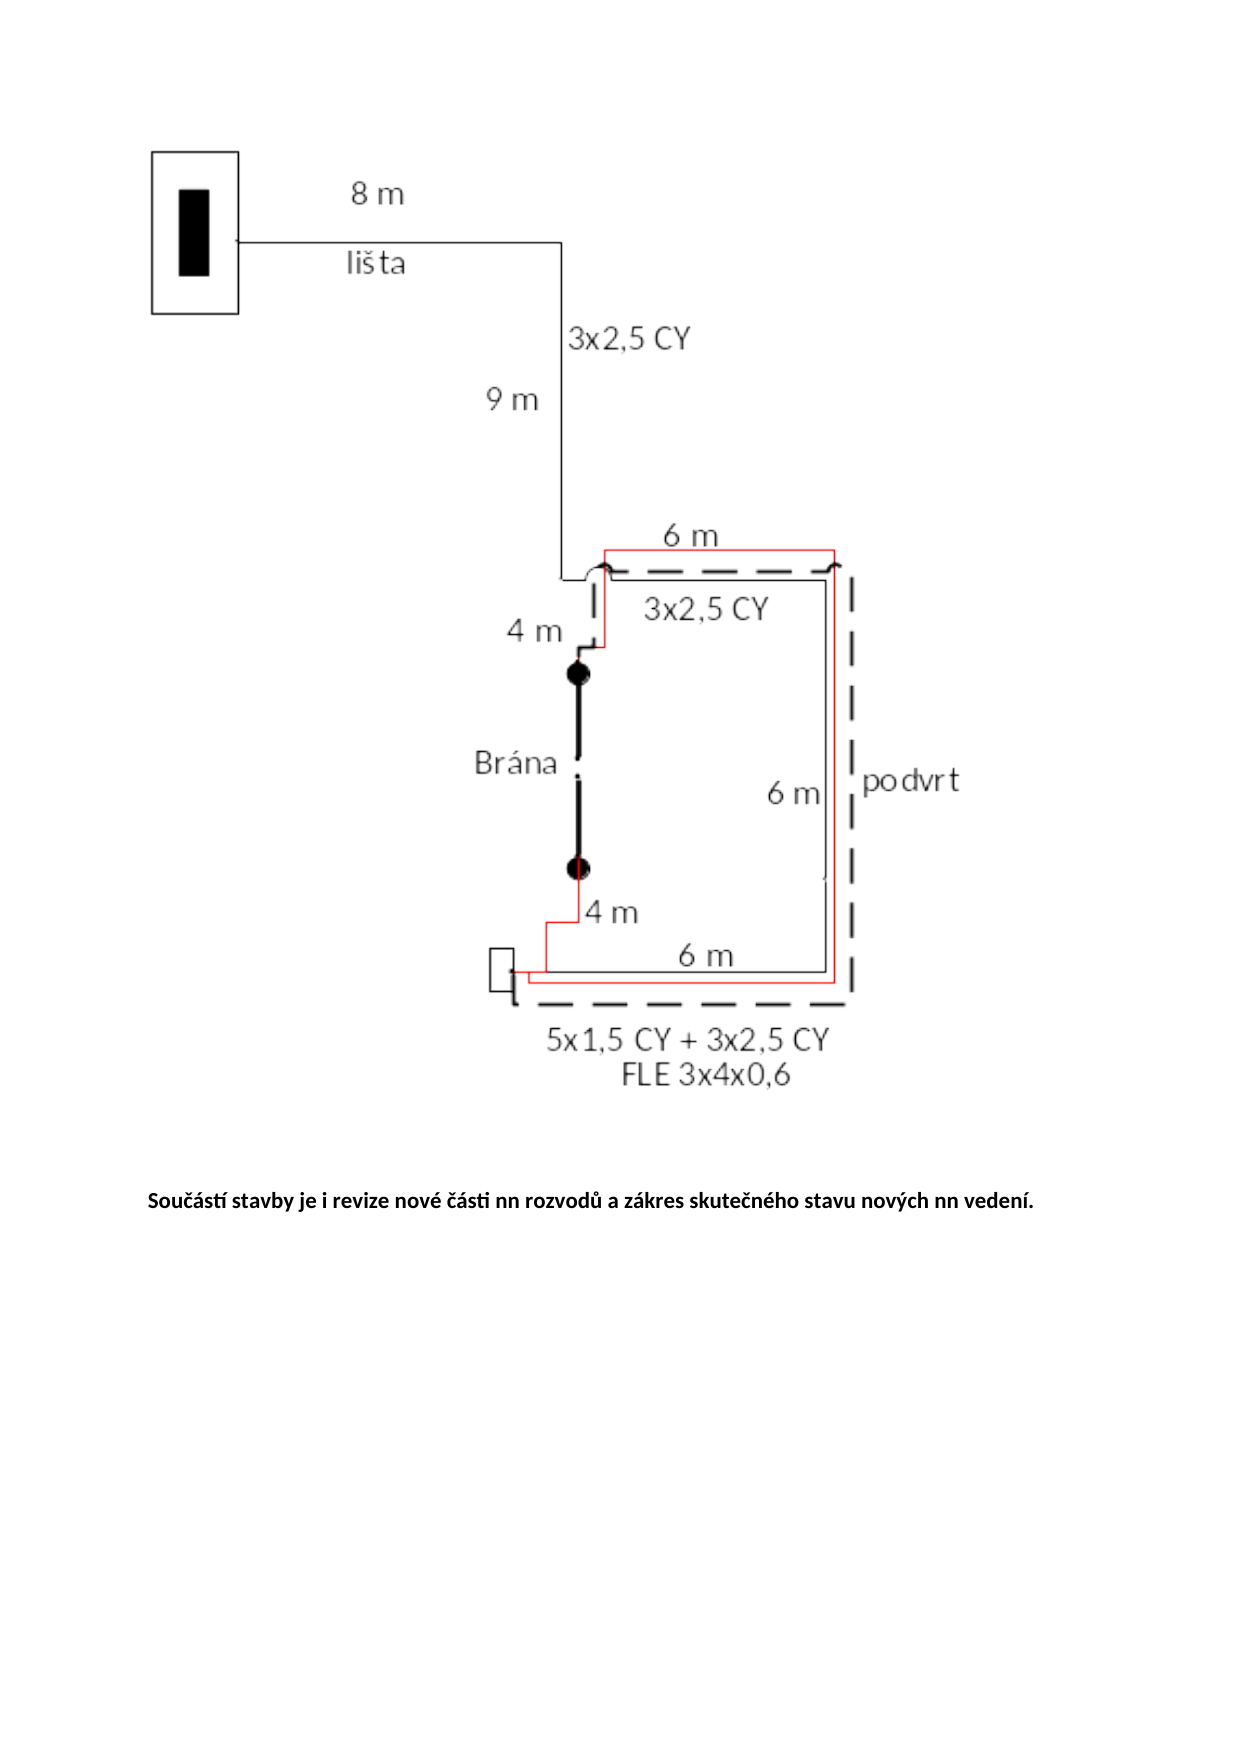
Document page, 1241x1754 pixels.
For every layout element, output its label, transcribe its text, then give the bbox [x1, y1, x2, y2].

text Součástí stavby je i revize nové části nn rozvodů a zákres skutečného stavu nových nn vedení. [148, 1186, 1093, 1214]
